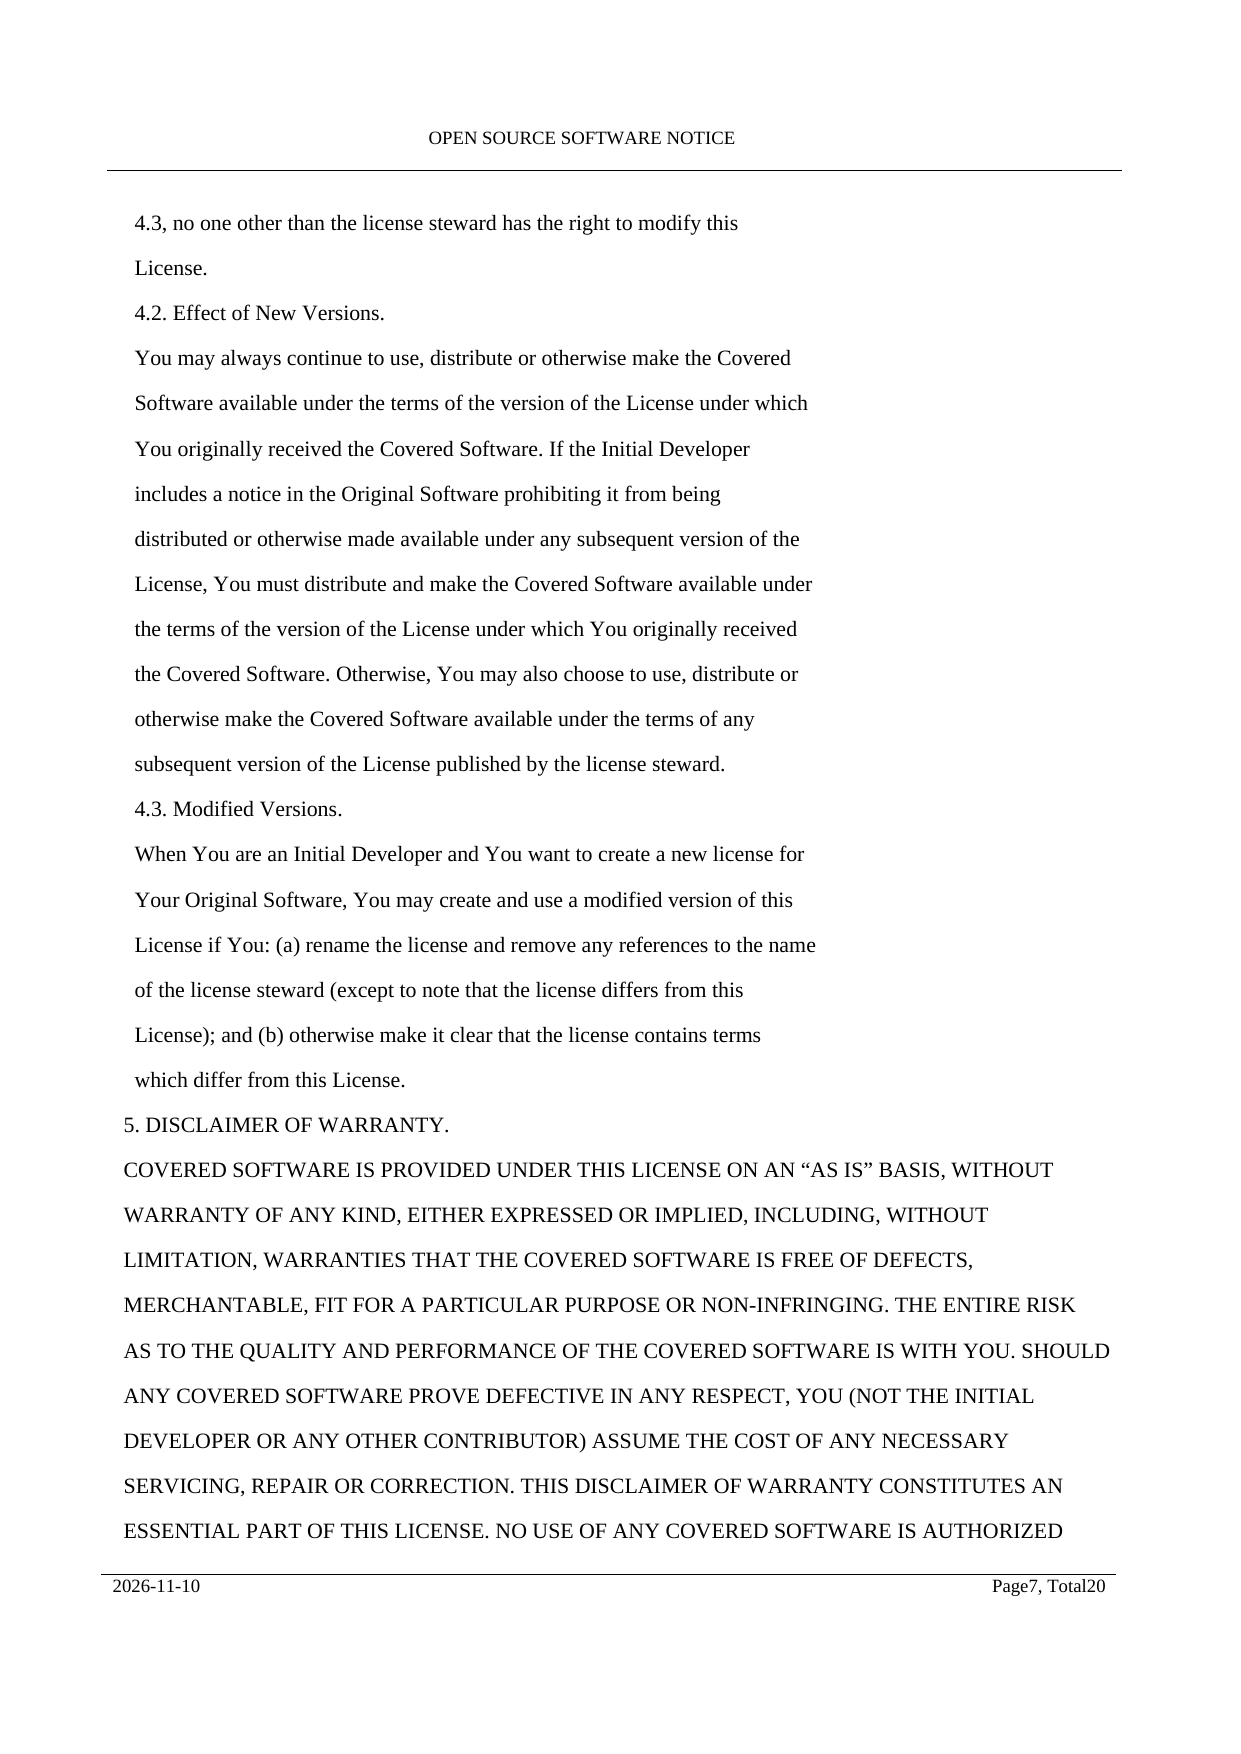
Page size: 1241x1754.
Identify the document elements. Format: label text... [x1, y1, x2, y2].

text LIMITATION, WARRANTIES THAT THE COVERED SOFTWARE IS FREE OF DEFECTS, [112, 1244, 1128, 1276]
text You originally received the Covered Software. If the Initial Developer [112, 432, 1128, 464]
text ANY COVERED SOFTWARE PROVE DEFECTIVE IN ANY RESPECT, YOU (NOT THE INITIAL [112, 1379, 1128, 1412]
text of the license steward (except to note that the license differs from this [112, 973, 1128, 1006]
text AS TO THE QUALITY AND PERFORMANCE OF THE COVERED SOFTWARE IS WITH YOU. SHOULD [112, 1334, 1128, 1366]
text WARRANTY OF ANY KIND, EITHER EXPRESSED OR IMPLIED, INCLUDING, WITHOUT [112, 1199, 1128, 1231]
text MERCHANTABLE, FIT FOR A PARTICULAR PURPOSE OR NON-INFRINGING. THE ENTIRE RISK [112, 1289, 1128, 1321]
text 4.2. Effect of New Versions. [112, 297, 1128, 329]
text You may always continue to use, distribute or otherwise make the Covered [112, 342, 1128, 374]
text otherwise make the Covered Software available under the terms of any [112, 702, 1128, 735]
text 4.3. Modified Versions. [112, 793, 1128, 825]
text DEVELOPER OR ANY OTHER CONTRIBUTOR) ASSUME THE COST OF ANY NECESSARY [112, 1424, 1128, 1457]
text subsequent version of the License published by the license steward. [112, 748, 1128, 780]
text the terms of the version of the License under which You originally received [112, 612, 1128, 645]
text 4.3, no one other than the license steward has the right to modify this [112, 206, 1128, 239]
text ESSENTIAL PART OF THIS LICENSE. NO USE OF ANY COVERED SOFTWARE IS AUTHORIZED [112, 1514, 1128, 1547]
text includes a notice in the Original Software prohibiting it from being [112, 477, 1128, 509]
text License); and (b) otherwise make it clear that the license contains terms [112, 1018, 1128, 1051]
text When You are an Initial Developer and You want to create a new license for [112, 838, 1128, 870]
text License, You must distribute and make the Covered Software available under [112, 567, 1128, 600]
text Your Original Software, You may create and use a modified version of this [112, 883, 1128, 915]
text which differ from this License. [112, 1063, 1128, 1096]
text License. [112, 251, 1128, 284]
text distributed or otherwise made available under any subsequent version of the [112, 522, 1128, 554]
text 5. DISCLAIMER OF WARRANTY. [112, 1108, 1128, 1141]
text COVERED SOFTWARE IS PROVIDED UNDER THIS LICENSE ON AN “AS IS” BASIS, WITHOUT [112, 1153, 1128, 1186]
text Software available under the terms of the version of the License under which [112, 387, 1128, 419]
text the Covered Software. Otherwise, You may also choose to use, distribute or [112, 657, 1128, 690]
text License if You: (a) rename the license and remove any references to the name [112, 928, 1128, 961]
text SERVICING, REPAIR OR CORRECTION. THIS DISCLAIMER OF WARRANTY CONSTITUTES AN [112, 1469, 1128, 1502]
